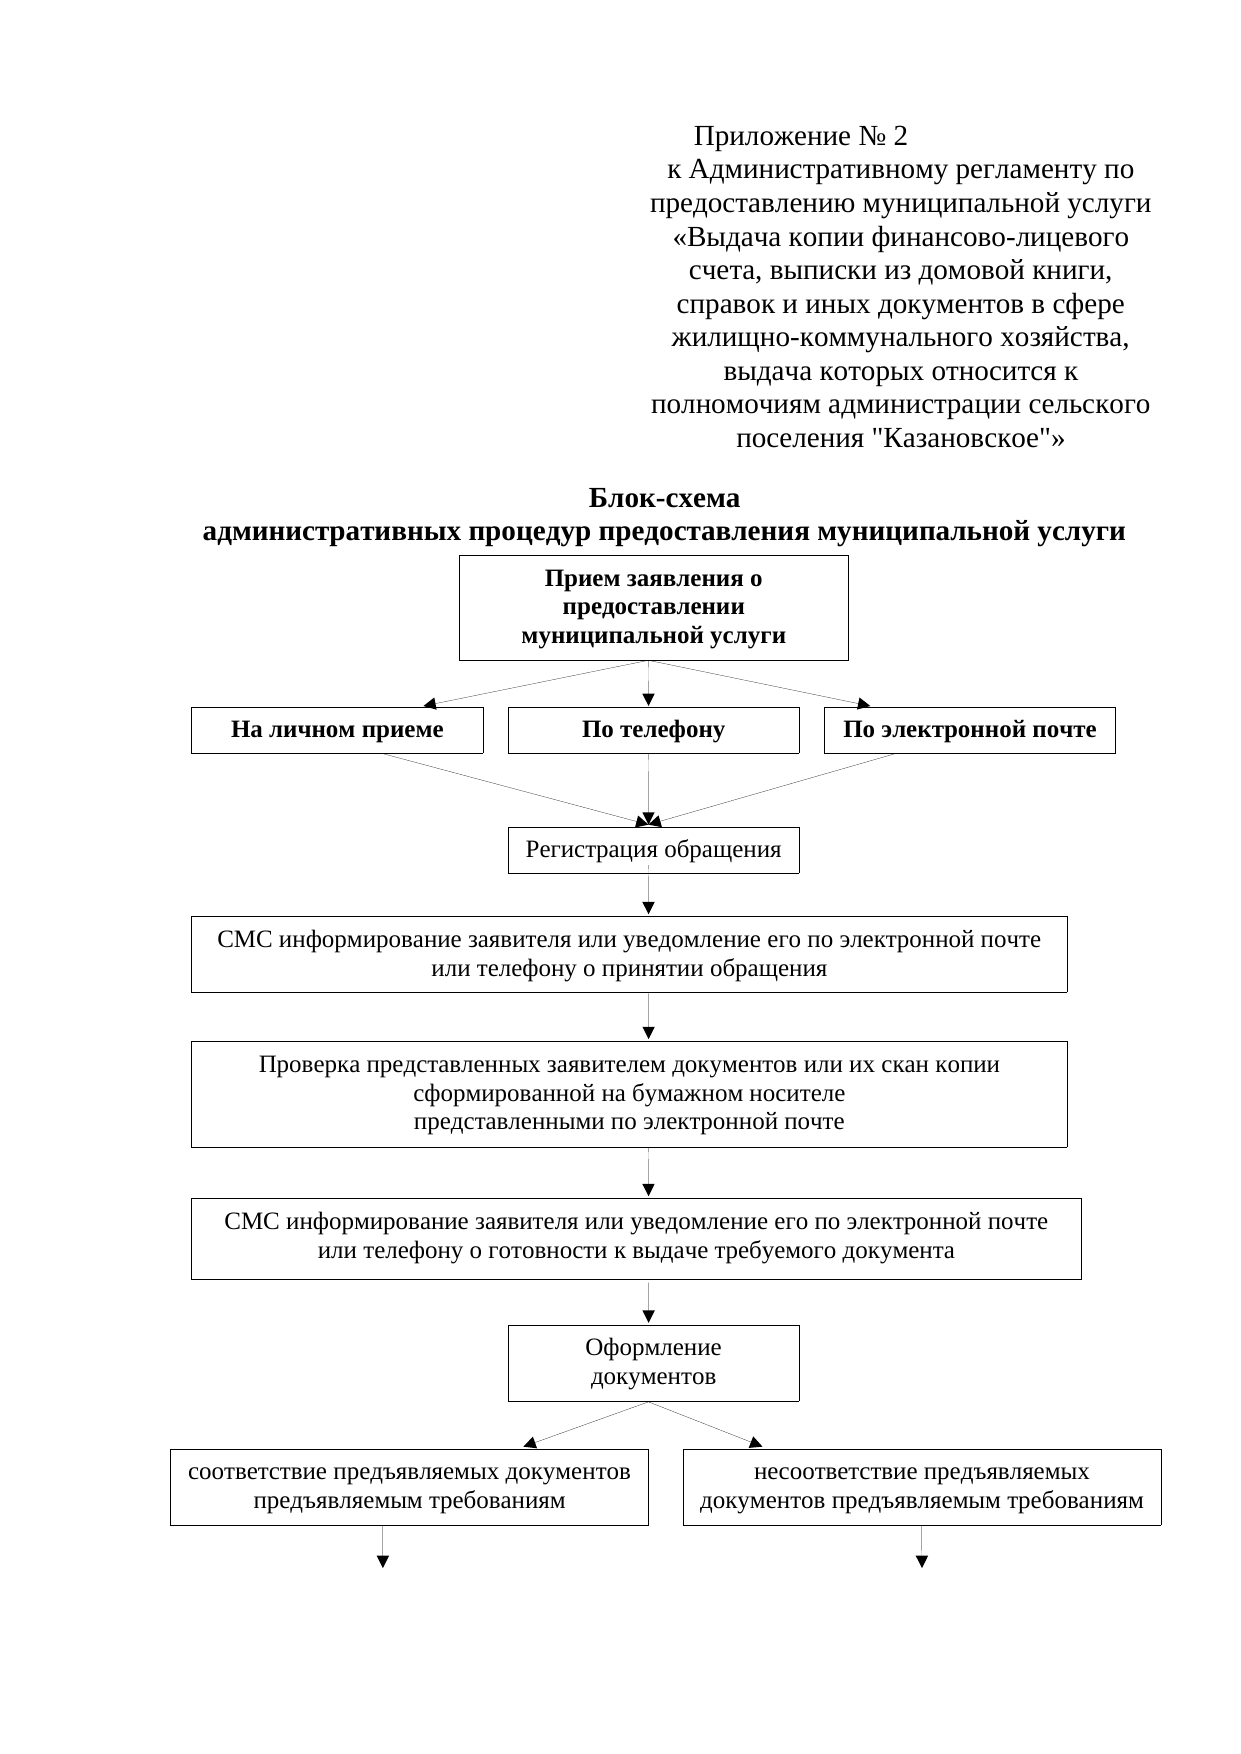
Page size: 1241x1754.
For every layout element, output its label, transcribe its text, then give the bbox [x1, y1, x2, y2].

title административных процедур предоставления муниципальной услуги [177, 513, 1152, 547]
title Блок-схема [177, 480, 1152, 513]
text к Административному регламенту по предоставлению муниципальной услуги «Выдача копии финансово-лицевого счета, выписки из домовой книги, справок и иных документов в сфере жилищно-коммунального хозяйства, выдача которых относится к полномочиям администрации сельского поселения "Казановское"» [650, 152, 1152, 453]
text Приложение № 2 [693, 118, 1152, 152]
